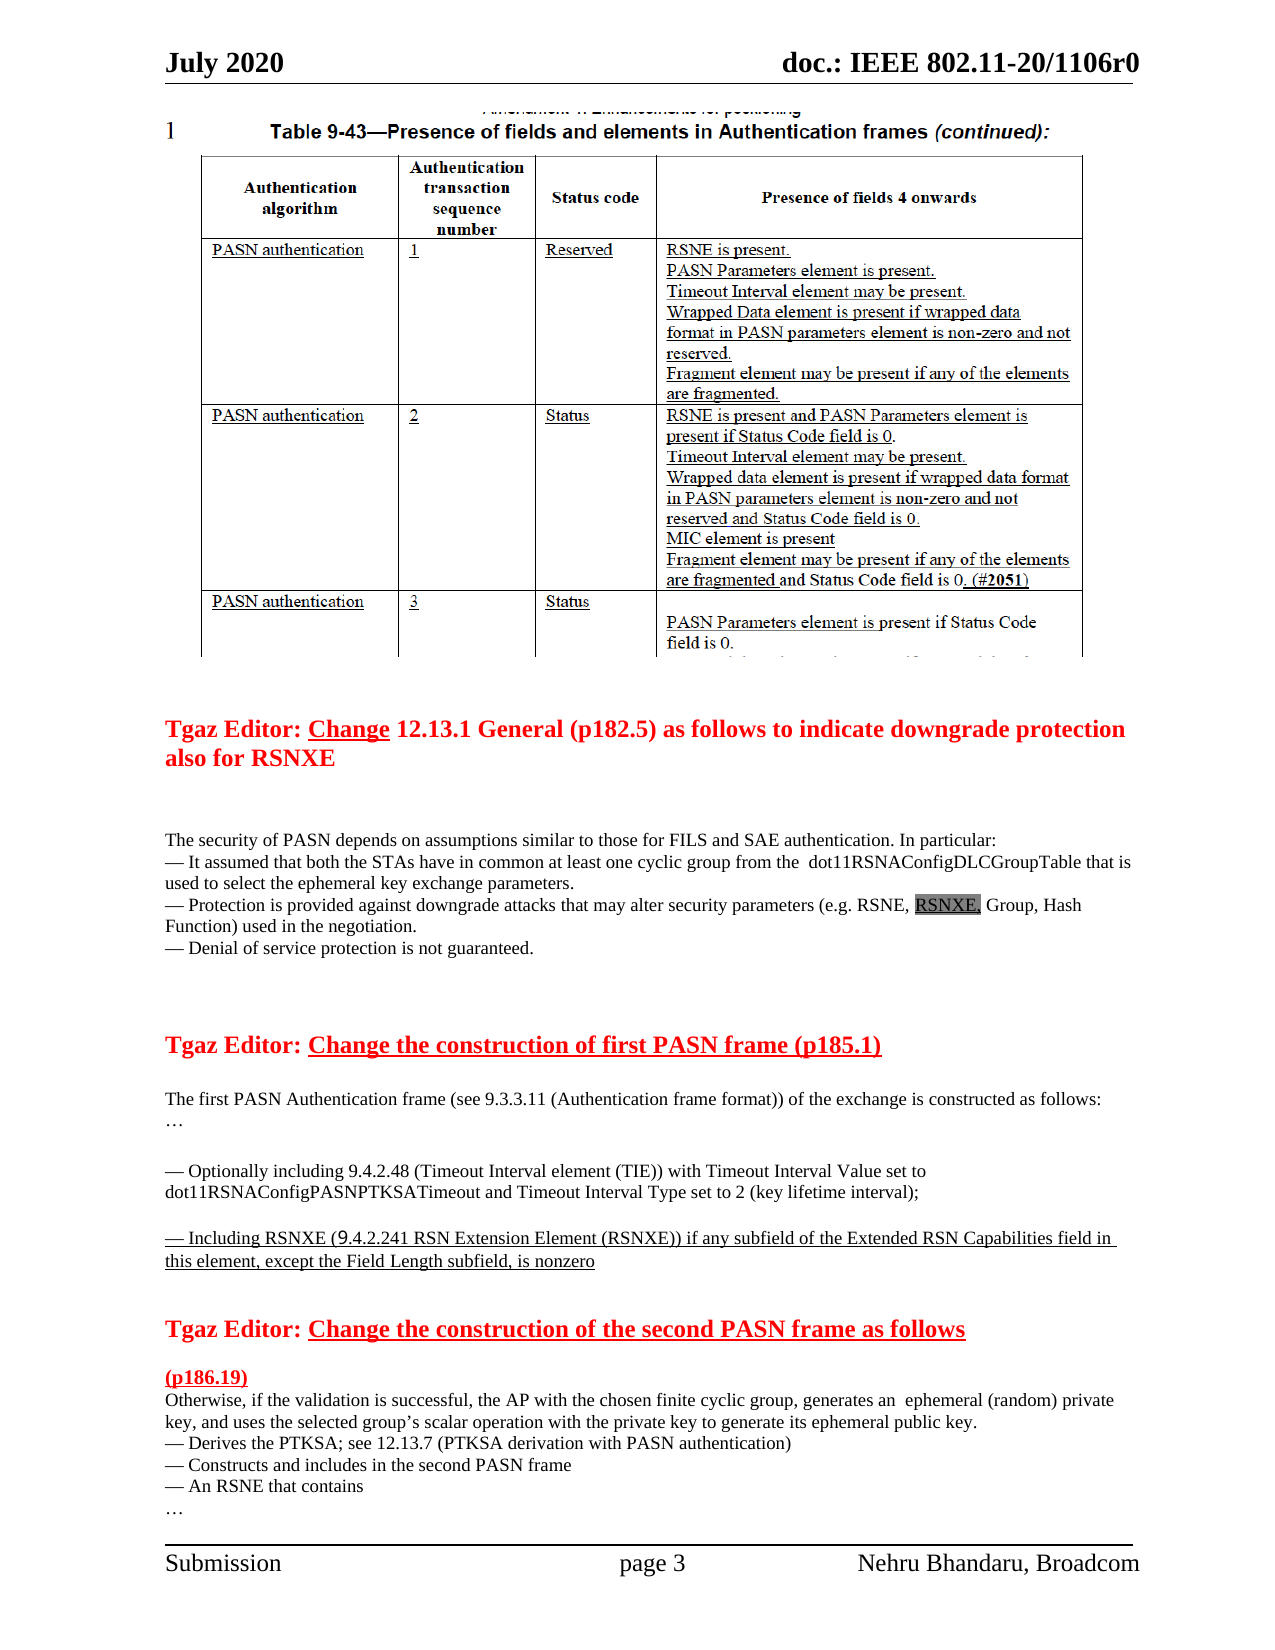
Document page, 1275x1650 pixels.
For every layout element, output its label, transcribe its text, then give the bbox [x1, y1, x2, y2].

text — Denial of service protection is not guaranteed. [165, 937, 1133, 958]
text — It assumed that both the STAs have in common at least one cyclic group from the dot11RSNAConfigDLCGroupTable that is used to select the ephemeral key exchange parameters. [165, 851, 1133, 894]
text … [165, 1109, 1133, 1131]
text — Including RSNXE (9.4.2.241 RSN Extension Element (RSNXE)) if any subfield of the Extended RSN Capabilities field in this element, except the Field Length subfield, is nonzero [165, 1224, 1133, 1271]
text — An RSNE that contains [165, 1475, 1133, 1497]
text — Constructs and includes in the second PASN frame [165, 1454, 1133, 1475]
text The first PASN Authentication frame (see 9.3.3.11 (Authentication frame format)) of the exchange is constructed as follows: [165, 1088, 1133, 1109]
text (p186.19) [165, 1365, 1133, 1389]
text Tgaz Editor: Change the construction of the second PASN frame as follows [165, 1314, 1133, 1343]
text — Protection is provided against downgrade attacks that may alter security parameters (e.g. RSNE, RSNXE, Group, Hash Function) used in the negotiation. [165, 894, 1133, 937]
text — Derives the PTKSA; see 12.13.7 (PTKSA derivation with PASN authentication) [165, 1432, 1133, 1454]
text Otherwise, if the validation is successful, the AP with the chosen finite cyclic group, generates an ephemeral (random) private key, and uses the selected group’s scalar operation with the private key to generate its ephemeral public key. [165, 1389, 1133, 1432]
text … [165, 1497, 1133, 1518]
text Tgaz Editor: Change 12.13.1 General (p182.5) as follows to indicate downgrade protection also for RSNXE [165, 714, 1133, 772]
text — Optionally including 9.4.2.48 (Timeout Interval element (TIE)) with Timeout Interval Value set to dot11RSNAConfigPASNPTKSATimeout and Timeout Interval Type set to 2 (key lifetime interval); [165, 1160, 1133, 1203]
text The security of PASN depends on assumptions similar to those for FILS and SAE authentication. In particular: [165, 829, 1133, 851]
text Tgaz Editor: Change the construction of first PASN frame (p185.1) [165, 1030, 1133, 1059]
picture [164, 112, 1134, 657]
